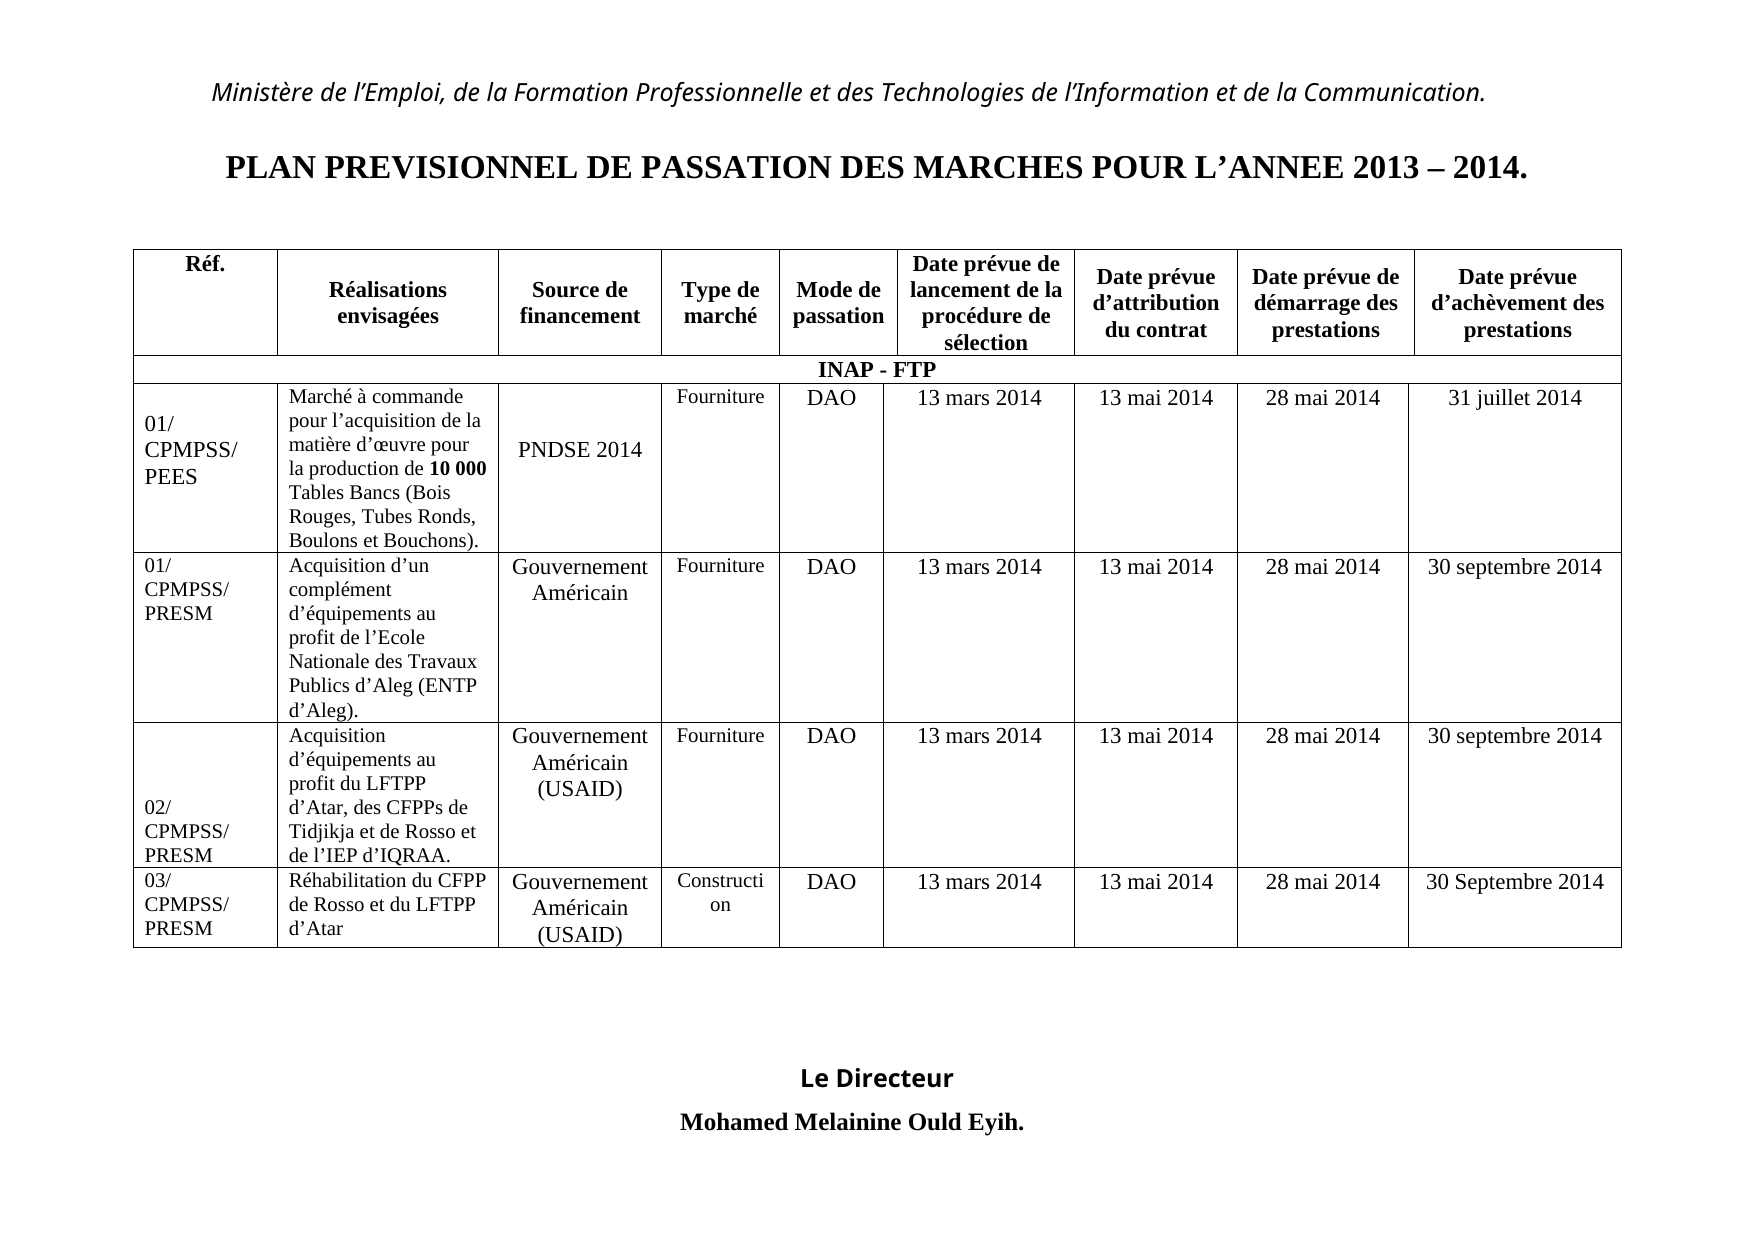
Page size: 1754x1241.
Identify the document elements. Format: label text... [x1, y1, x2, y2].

table_header Réalisations envisagées [278, 250, 498, 355]
table_cell Fourniture [662, 723, 779, 867]
table_cell 13 mars 2014 [884, 384, 1074, 552]
table_cell INAP - FTP [134, 356, 1621, 383]
table_header Date prévue de démarrage des prestations [1238, 250, 1414, 355]
table_cell 28 mai 2014 [1238, 553, 1408, 722]
table_cell Fourniture [662, 384, 779, 552]
table_cell Gouvernement Américain [499, 553, 661, 722]
table_cell Construction [662, 868, 779, 947]
table_cell 13 mai 2014 [1075, 384, 1237, 552]
text Le Directeur [75, 1061, 1679, 1095]
table_cell Gouvernement Américain (USAID) [499, 723, 661, 867]
table_header Type de marché [662, 250, 779, 355]
table_cell Réhabilitation du CFPP de Rosso et du LFTPP d’Atar [278, 868, 498, 947]
table_header Date prévue d’achèvement des prestations [1415, 250, 1621, 355]
table_header Source de financement [499, 250, 661, 355]
table_cell 30 Septembre 2014 [1409, 868, 1621, 947]
table_header Mode de passation [780, 250, 897, 355]
table_cell 31 juillet 2014 [1409, 384, 1621, 552]
table_cell 30 septembre 2014 [1409, 553, 1621, 722]
table_cell 13 mars 2014 [884, 723, 1074, 867]
table_cell Acquisition d’équipements au profit du LFTPP d’Atar, des CFPPs de Tidjikja et de Rosso et de l’IEP d’IQRAA. [278, 723, 498, 867]
table_cell 03/CPMPSS/PRESM [134, 868, 277, 947]
table_cell DAO [780, 868, 883, 947]
table_cell 13 mai 2014 [1075, 868, 1237, 947]
table_header Réf. [134, 250, 277, 355]
table_header Date prévue de lancement de la procédure de sélection [898, 250, 1074, 355]
table_cell PNDSE 2014 [499, 384, 661, 552]
table_cell Gouvernement Américain (USAID) [499, 868, 661, 947]
table_cell 01/CPMPSS/PRESM [134, 553, 277, 722]
table_cell 01/CPMPSS/PEES [134, 384, 277, 552]
table_cell 28 mai 2014 [1238, 384, 1408, 552]
table_cell 28 mai 2014 [1238, 868, 1408, 947]
table_cell Acquisition d’un complément d’équipements au profit de l’Ecole Nationale des Travaux Publics d’Aleg (ENTP d’Aleg). [278, 553, 498, 722]
table_cell Marché à commande pour l’acquisition de la matière d’œuvre pour la production de 10 000 Tables Bancs (Bois Rouges, Tubes Ronds, Boulons et Bouchons). [278, 384, 498, 552]
table_header Date prévue d’attribution du contrat [1075, 250, 1237, 355]
table_cell 13 mai 2014 [1075, 553, 1237, 722]
table_cell 02/CPMPSS/PRESM [134, 723, 277, 867]
table_cell DAO [780, 553, 883, 722]
text Ministère de l’Emploi, de la Formation Professionnelle et des Technologies de l’Information et de la Communication. [75, 75, 1679, 109]
table_cell 13 mars 2014 [884, 553, 1074, 722]
table_cell 30 septembre 2014 [1409, 723, 1621, 867]
table_cell DAO [780, 384, 883, 552]
text Mohamed Melainine Ould Eyih. [517, 1107, 1679, 1136]
text PLAN PREVISIONNEL DE PASSATION DES MARCHES POUR L’ANNEE 2013 – 2014. [75, 147, 1679, 186]
table_cell 13 mars 2014 [884, 868, 1074, 947]
table_cell 13 mai 2014 [1075, 723, 1237, 867]
table_cell DAO [780, 723, 883, 867]
table_cell 28 mai 2014 [1238, 723, 1408, 867]
table_cell Fourniture [662, 553, 779, 722]
